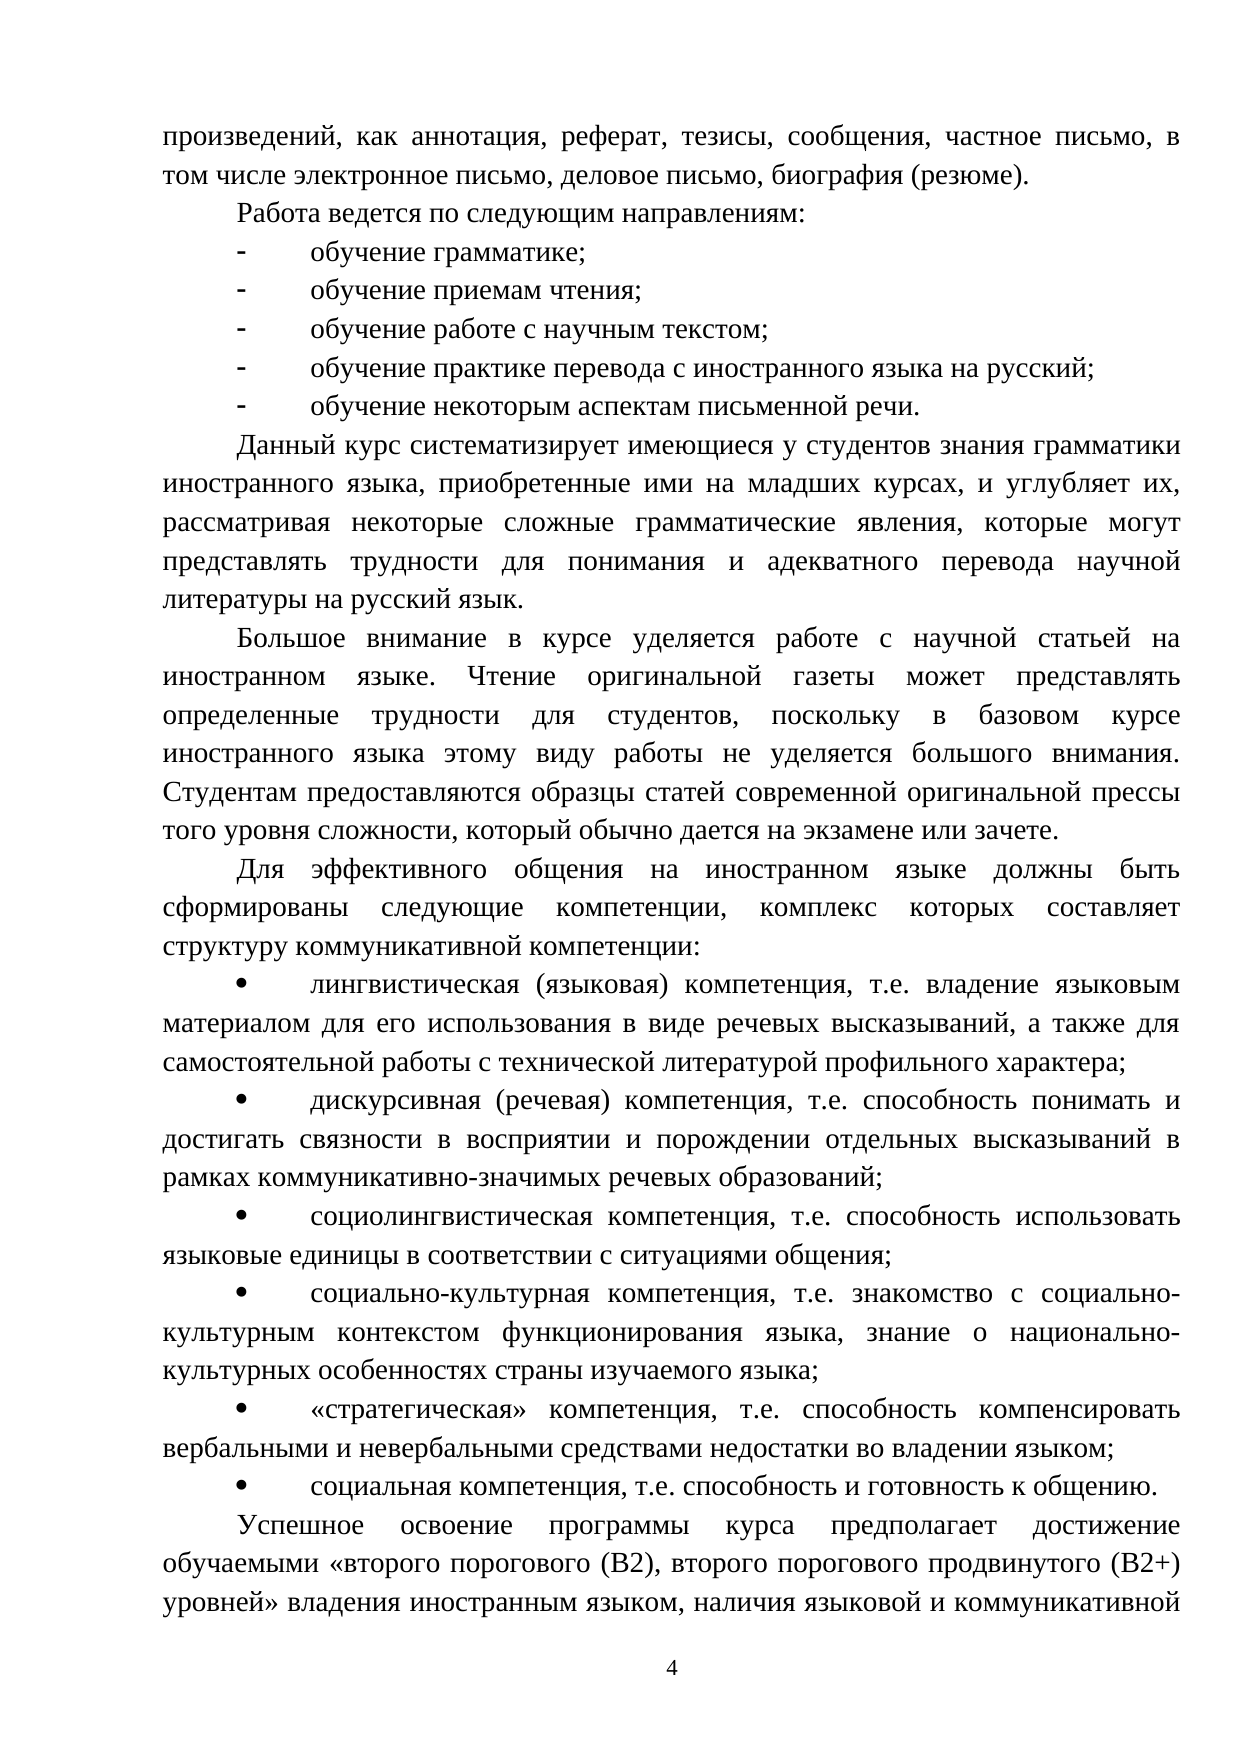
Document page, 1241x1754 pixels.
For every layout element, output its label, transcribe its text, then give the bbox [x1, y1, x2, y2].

text Большое внимание в курсе уделяется работе с научной статьей на иностранном языке. Чтение оригинальной газеты может представлять определенные трудности для студентов, поскольку в базовом курсе иностранного языка этому виду работы не уделяется большого внимания. Студентам предоставляются образцы статей современной оригинальной прессы того уровня сложности, который обычно дается на экзамене или зачете. [162, 620, 1181, 846]
list дискурсивная (речевая) компетенция, т.е. способность понимать и достигать связности в восприятии и порождении отдельных высказываний в рамках коммуникативно-значимых речевых образований; [162, 1082, 1181, 1193]
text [162, 1507, 1181, 1617]
text Данный курс систематизирует имеющиеся у студентов знания грамматики иностранного языка, приобретенные ими на младших курсах, и углубляет их, рассматривая некоторые сложные грамматические явления, которые могут представлять трудности для понимания и адекватного перевода научной литературы на русский язык. [162, 427, 1181, 615]
text Для эффективного общения на иностранном языке должны быть сформированы следующие компетенции, комплекс которых составляет структуру коммуникативной компетенции: [162, 851, 1181, 962]
list обучение некоторым аспектам письменной речи. [162, 388, 1181, 422]
list социолингвистическая компетенция, т.е. способность использовать языковые единицы в соответствии с ситуациями общения; [162, 1198, 1181, 1270]
list обучение грамматике; [162, 234, 1181, 267]
list обучение работе с научным текстом; [162, 311, 1181, 345]
list «стратегическая» компетенция, т.е. способность компенсировать вербальными и невербальными средствами недостатки во владении языком; [162, 1391, 1181, 1463]
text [162, 118, 1181, 190]
list социальная компетенция, т.е. способность и готовность к общению. [162, 1468, 1181, 1502]
text Работа ведется по следующим направлениям: [162, 195, 1181, 229]
list социально-культурная компетенция, т.е. знакомство с социально-культурным контекстом функционирования языка, знание о национально-культурных особенностях страны изучаемого языка; [162, 1275, 1181, 1386]
list обучение приемам чтения; [162, 272, 1181, 306]
list обучение практике перевода с иностранного языка на русский; [162, 350, 1181, 383]
list лингвистическая (языковая) компетенция, т.е. владение языковым материалом для его использования в виде речевых высказываний, а также для самостоятельной работы с технической литературой профильного характера; [162, 967, 1181, 1077]
